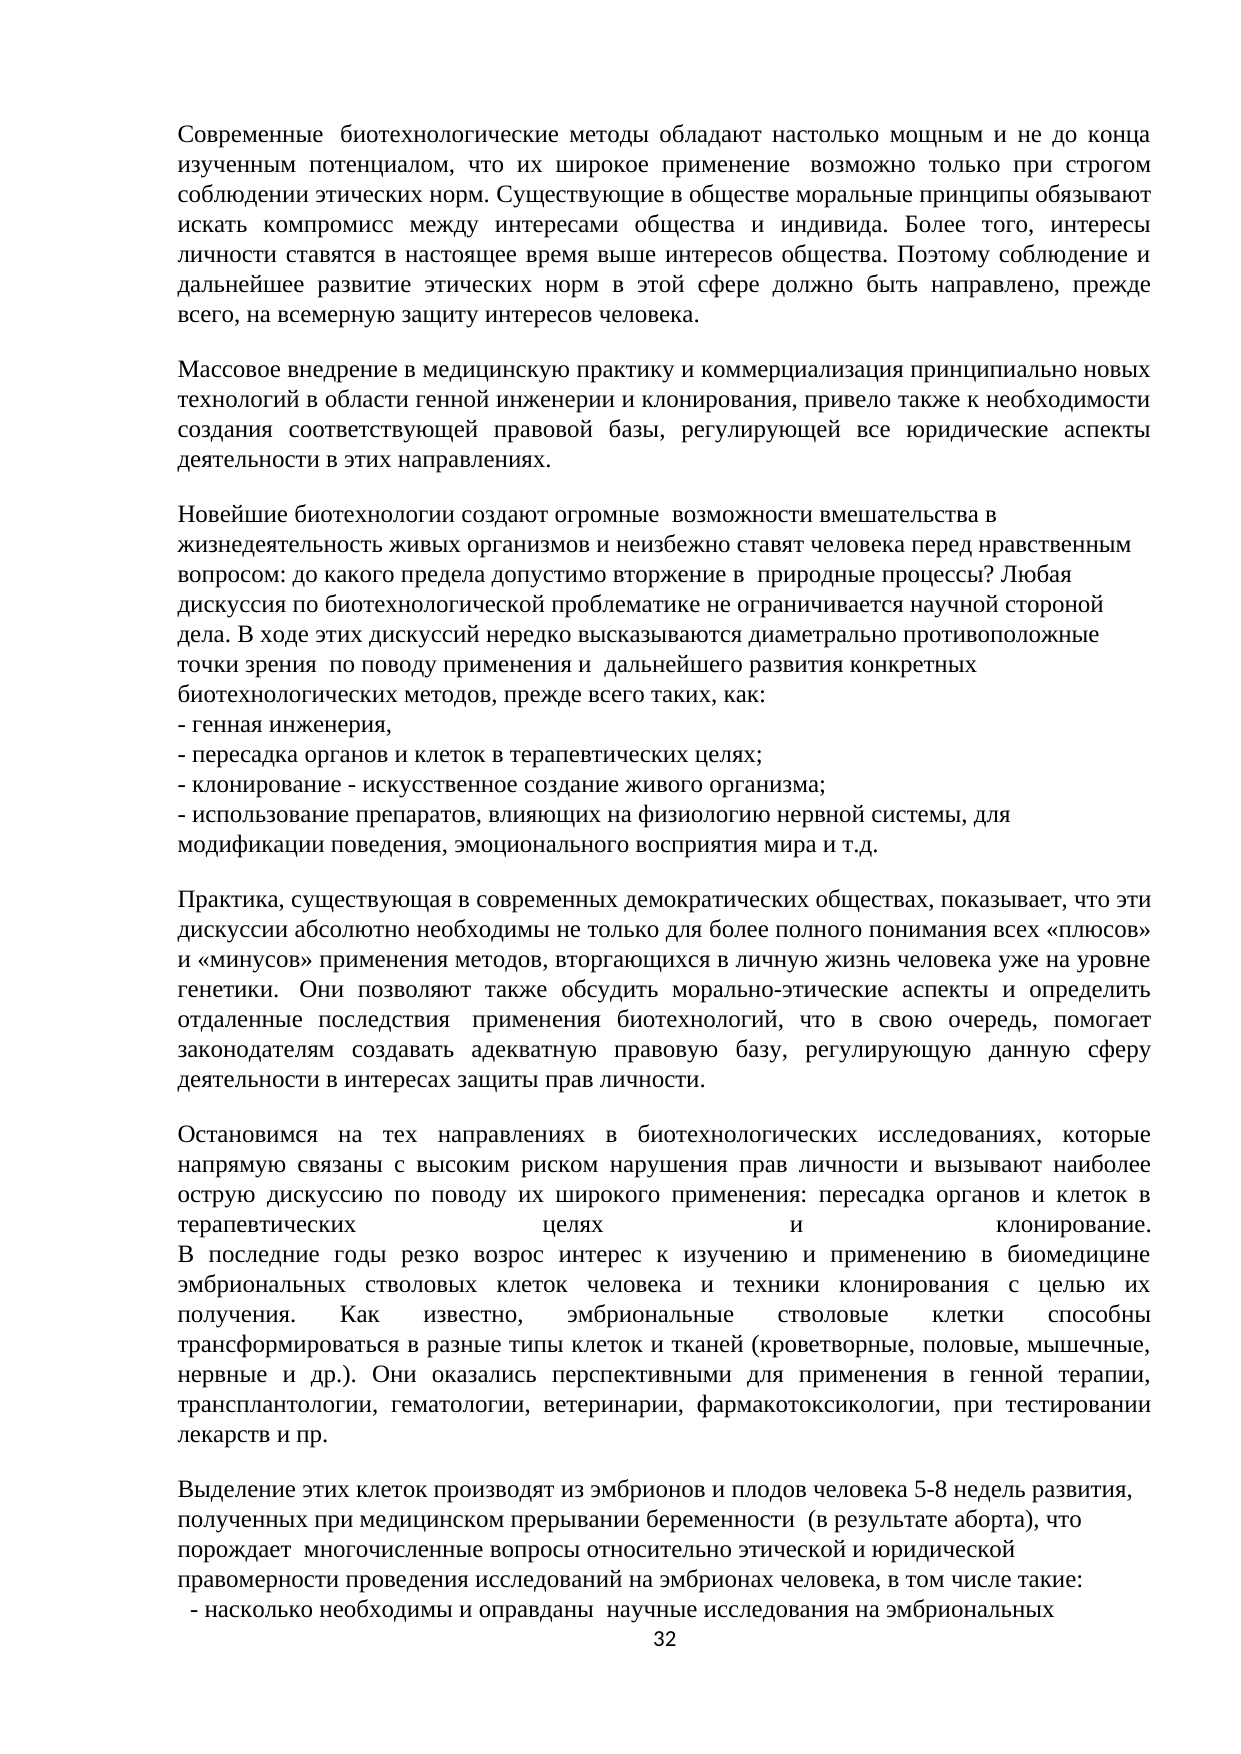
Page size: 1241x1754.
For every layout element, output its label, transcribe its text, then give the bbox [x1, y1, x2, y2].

text Современные биотехнологические методы обладают настолько мощным и не до конца изученным потенциалом, что их широкое применение возможно только при строгом соблюдении этических норм. Существующие в обществе моральные принципы обязывают искать компромисс между интересами общества и индивида. Более того, интересы личности ставятся в настоящее время выше интересов общества. Поэтому соблюдение и дальнейшее развитие этических норм в этой сфере должно быть направлено, прежде всего, на всемерную защиту интересов человека. [177, 118, 1152, 328]
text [177, 1473, 1152, 1623]
text Новейшие биотехнологии создают огромные возможности вмешательства в жизнедеятельность живых организмов и неизбежно ставят человека перед нравственным вопросом: до какого предела допустимо вторжение в природные процессы? Любая дискуссия по биотехнологической проблематике не ограничивается научной стороной дела. В ходе этих дискуссий нередко высказываются диаметрально противоположные точки зрения по поводу применения и дальнейшего развития конкретных биотехнологических методов, прежде всего таких, как: - генная инженерия, - пересадка органов и клеток в терапевтических целях; - клонирование - искусственное создание живого организма; - использование препаратов, влияющих на физиологию нервной системы, для модификации поведения, эмоционального восприятия мира и т.д. [177, 498, 1152, 858]
text Практика, существующая в современных демократических обществах, показывает, что эти дискуссии абсолютно необходимы не только для более полного понимания всех «плюсов» и «минусов» применения методов, вторгающихся в личную жизнь человека уже на уровне генетики. Они позволяют также обсудить морально-этические аспекты и определить отдаленные последствия применения биотехнологий, что в свою очередь, помогает законодателям создавать адекватную правовую базу, регулирующую данную сферу деятельности в интересах защиты прав личности. [177, 883, 1152, 1093]
text Остановимся на тех направлениях в биотехнологических исследованиях, которые напрямую связаны с высоким риском нарушения прав личности и вызывают наиболее острую дискуссию по поводу их широкого применения: пересадка органов и клеток в терапевтических целях и клонирование. В последние годы резко возрос интерес к изучению и применению в биомедицине эмбриональных стволовых клеток человека и техники клонирования с целью их получения. Как известно, эмбриональные стволовые клетки способны трансформироваться в разные типы клеток и тканей (кроветворные, половые, мышечные, нервные и др.). Они оказались перспективными для применения в генной терапии, трансплантологии, гематологии, ветеринарии, фармакотоксикологии, при тестировании лекарств и пр. [177, 1118, 1152, 1448]
text Массовое внедрение в медицинскую практику и коммерциализация принципиально новых технологий в области генной инженерии и клонирования, привело также к необходимости создания соответствующей правовой базы, регулирующей все юридические аспекты деятельности в этих направлениях. [177, 353, 1152, 473]
